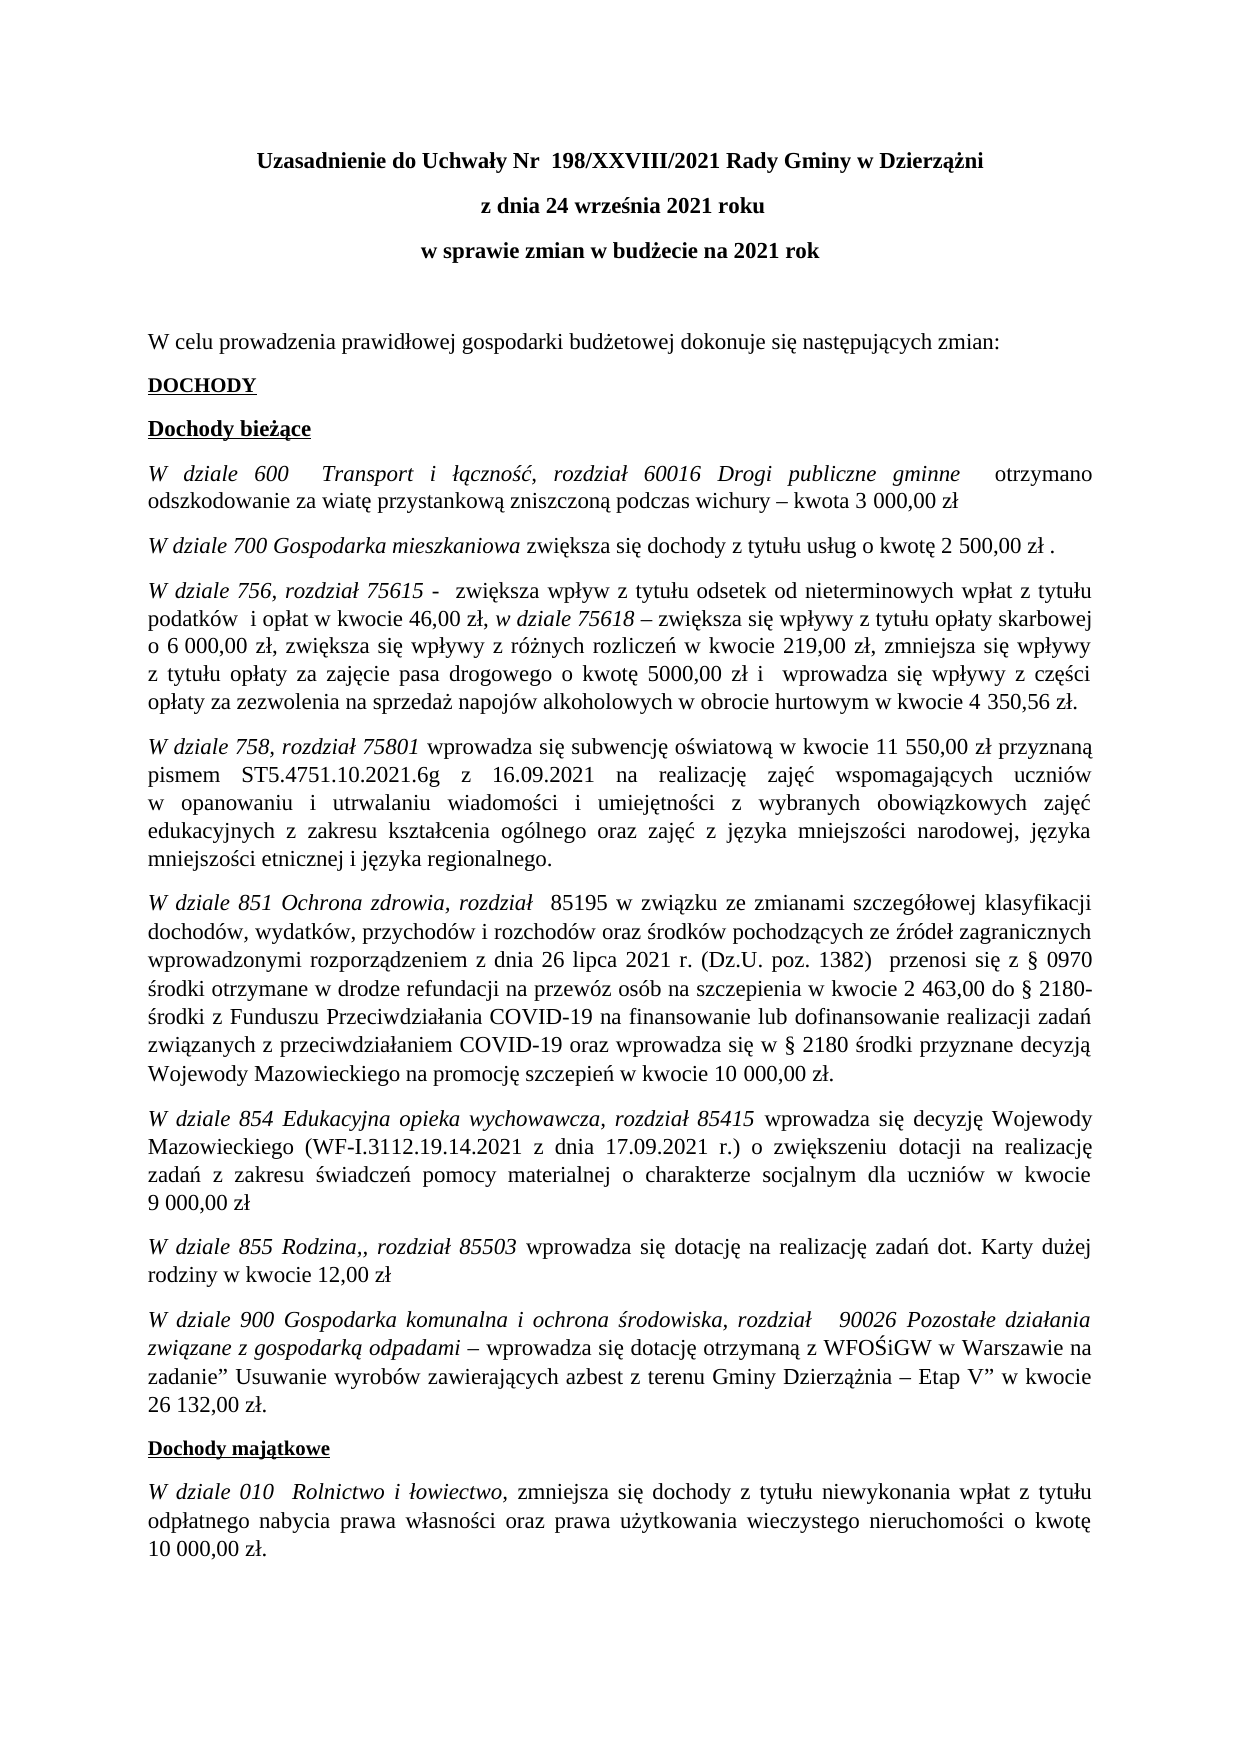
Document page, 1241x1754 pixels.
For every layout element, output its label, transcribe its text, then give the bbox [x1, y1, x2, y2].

text W dziale 855 Rodzina,, rozdział 85503 wprowadza się dotację na realizację zadań dot. Karty dużej rodziny w kwocie 12,00 zł [148, 1233, 1093, 1288]
text W dziale 758, rozdział 75801 wprowadza się subwencję oświatową w kwocie 11 550,00 zł przyznaną pismem ST5.4751.10.2021.6g z 16.09.2021 na realizację zajęć wspomagających uczniów w opanowaniu i utrwalaniu wiadomości i umiejętności z wybranych obowiązkowych zajęć edukacyjnych z zakresu kształcenia ogólnego oraz zajęć z języka mniejszości narodowej, języka mniejszości etnicznej i języka regionalnego. [148, 733, 1093, 871]
text W dziale 010 Rolnictwo i łowiectwo, zmniejsza się dochody z tytułu niewykonania wpłat z tytułu odpłatnego nabycia prawa własności oraz prawa użytkowania wieczystego nieruchomości o kwotę 10 000,00 zł. [148, 1478, 1093, 1562]
text W dziale 851 Ochrona zdrowia, rozdział 85195 w związku ze zmianami szczegółowej klasyfikacji dochodów, wydatków, przychodów i rozchodów oraz środków pochodzących ze źródeł zagranicznych wprowadzonymi rozporządzeniem z dnia 26 lipca 2021 r. (Dz.U. poz. 1382) przenosi się z § 0970 środki otrzymane w drodze refundacji na przewóz osób na szczepienia w kwocie 2 463,00 do § 2180- środki z Funduszu Przeciwdziałania COVID-19 na finansowanie lub dofinansowanie realizacji zadań związanych z przeciwdziałaniem COVID-19 oraz wprowadza się w § 2180 środki przyznane decyzją Wojewody Mazowieckiego na promocję szczepień w kwocie 10 000,00 zł. [148, 889, 1093, 1086]
text Dochody bieżące [148, 415, 1093, 441]
text W dziale 756, rozdział 75615 - zwiększa wpływ z tytułu odsetek od nieterminowych wpłat z tytułu podatków i opłat w kwocie 46,00 zł, w dziale 75618 – zwiększa się wpływy z tytułu opłaty skarbowej o 6 000,00 zł, zwiększa się wpływy z różnych rozliczeń w kwocie 219,00 zł, zmniejsza się wpływy z tytułu opłaty za zajęcie pasa drogowego o kwotę 5000,00 zł i wprowadza się wpływy z części opłaty za zezwolenia na sprzedaż napojów alkoholowych w obrocie hurtowym w kwocie 4 350,56 zł. [148, 577, 1093, 715]
text W dziale 854 Edukacyjna opieka wychowawcza, rozdział 85415 wprowadza się decyzję Wojewody Mazowieckiego (WF-I.3112.19.14.2021 z dnia 17.09.2021 r.) o zwiększeniu dotacji na realizację zadań z zakresu świadczeń pomocy materialnej o charakterze socjalnym dla uczniów w kwocie 9 000,00 zł [148, 1105, 1093, 1215]
text z dnia 24 września 2021 roku [148, 192, 1093, 218]
text DOCHODY [148, 373, 1093, 397]
text W dziale 600 Transport i łączność, rozdział 60016 Drogi publiczne gminne otrzymano odszkodowanie za wiatę przystankową zniszczoną podczas wichury – kwota 3 000,00 zł [148, 460, 1093, 514]
text W celu prowadzenia prawidłowej gospodarki budżetowej dokonuje się następujących zmian: [148, 328, 1093, 355]
text Dochody majątkowe [148, 1436, 1093, 1460]
text Uzasadnienie do Uchwały Nr 198/XXVIII/2021 Rady Gminy w Dzierzążni [148, 148, 1093, 174]
text W dziale 900 Gospodarka komunalna i ochrona środowiska, rozdział 90026 Pozostałe działania związane z gospodarką odpadami – wprowadza się dotację otrzymaną z WFOŚiGW w Warszawie na zadanie” Usuwanie wyrobów zawierających azbest z terenu Gminy Dzierzążnia – Etap V” w kwocie 26 132,00 zł. [148, 1306, 1093, 1417]
text W dziale 700 Gospodarka mieszkaniowa zwiększa się dochody z tytułu usług o kwotę 2 500,00 zł . [148, 532, 1093, 558]
text w sprawie zmian w budżecie na 2021 rok [148, 237, 1093, 263]
